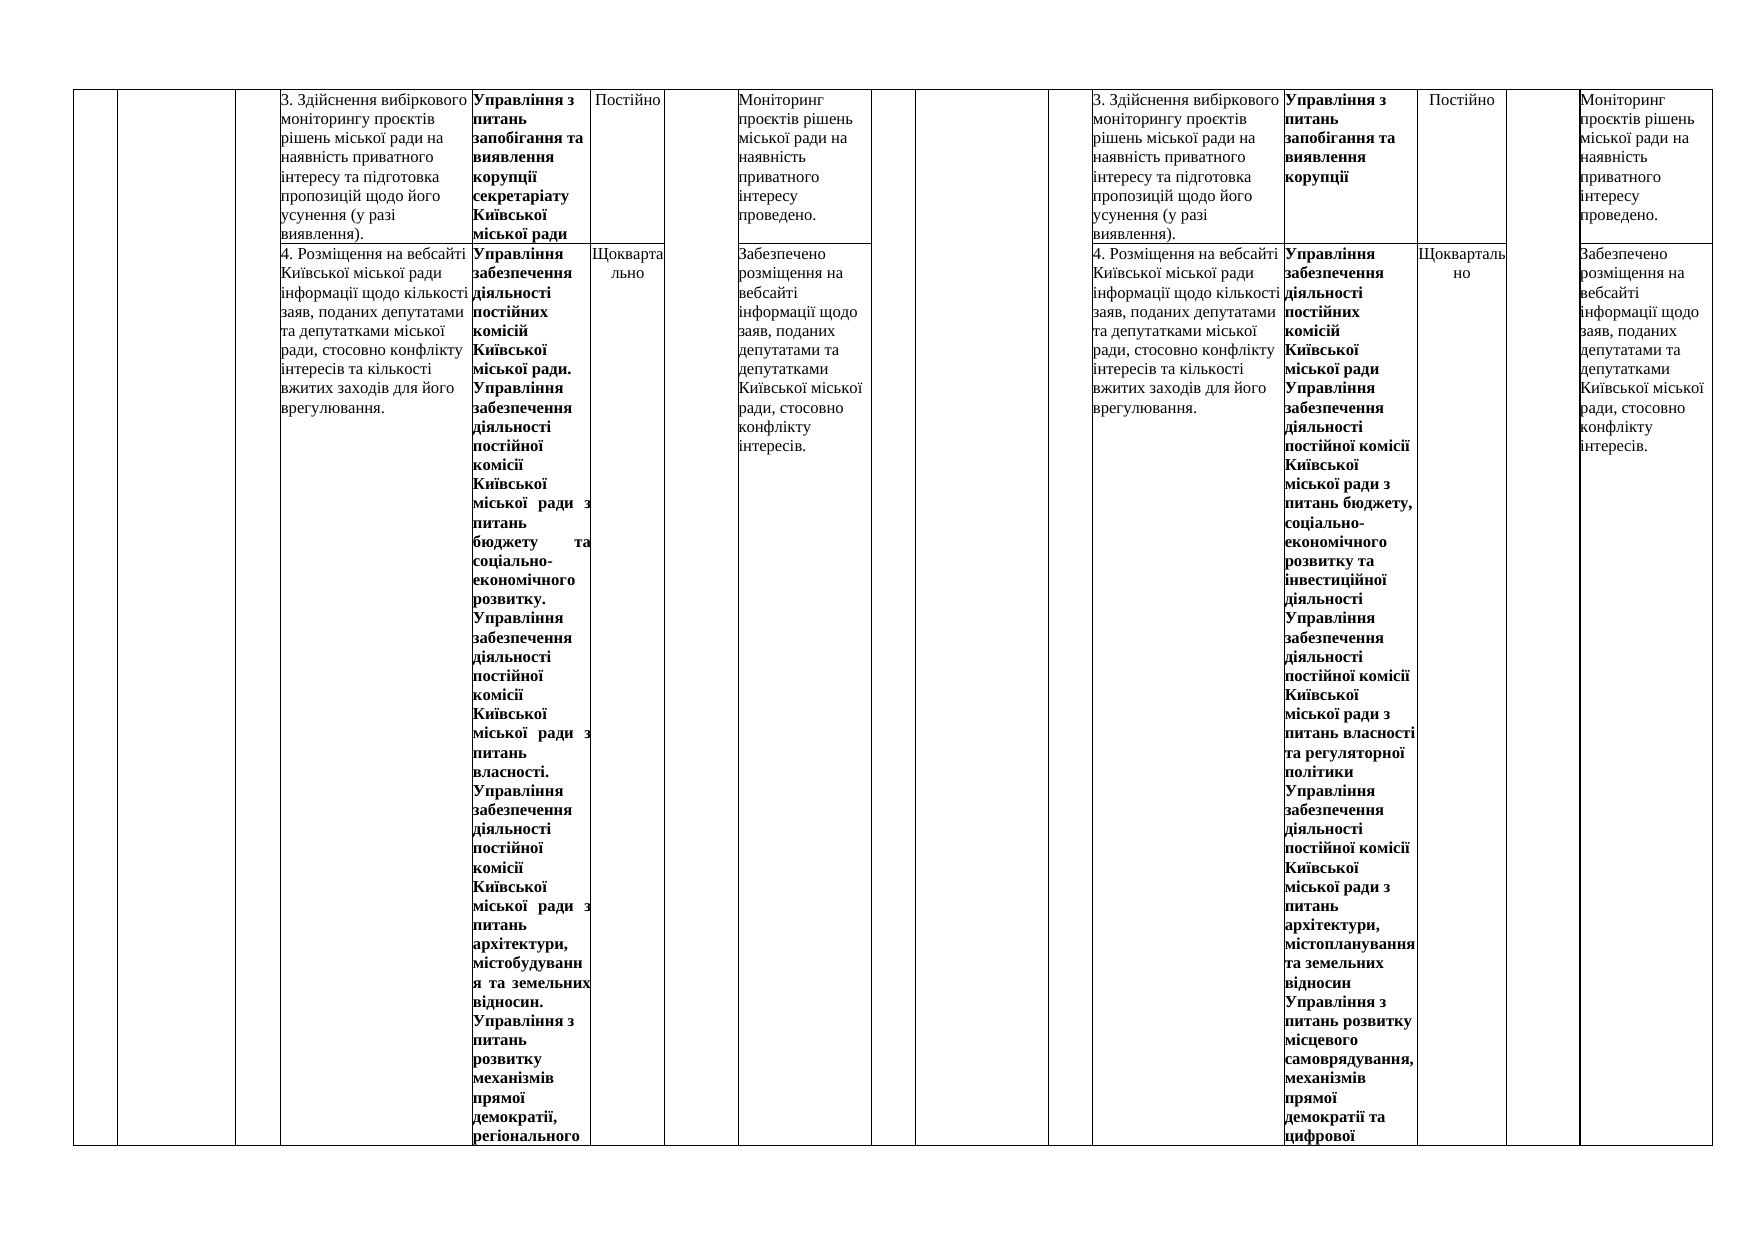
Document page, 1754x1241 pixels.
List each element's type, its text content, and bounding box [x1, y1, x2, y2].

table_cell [739, 244, 871, 1145]
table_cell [473, 1011, 590, 1145]
table_cell Щоквартально [1418, 244, 1506, 1145]
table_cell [1093, 244, 1284, 1145]
table_cell 3. Здійснення вибіркового моніторингу проєктів рішень міської ради на наявність приватного інтересу та підготовка пропозицій щодо його усунення (у разі виявлення). [281, 90, 472, 243]
table_cell Постійно [1418, 90, 1506, 243]
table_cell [473, 90, 590, 243]
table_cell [1285, 90, 1417, 243]
table_cell Постійно [591, 90, 664, 243]
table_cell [281, 244, 472, 1145]
table_cell Щоквартально [591, 244, 664, 1145]
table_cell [1581, 244, 1712, 1145]
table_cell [1285, 244, 1417, 1145]
table_cell 3. Здійснення вибіркового моніторингу проєктів рішень міської ради на наявність приватного інтересу та підготовка пропозицій щодо його усунення (у разі виявлення). [1093, 90, 1284, 243]
table_cell Моніторинг проєктів рішень міської ради на наявність приватного інтересу проведено. [739, 90, 871, 243]
table_cell Моніторинг проєктів рішень міської ради на наявність приватного інтересу проведено. [1581, 90, 1712, 243]
